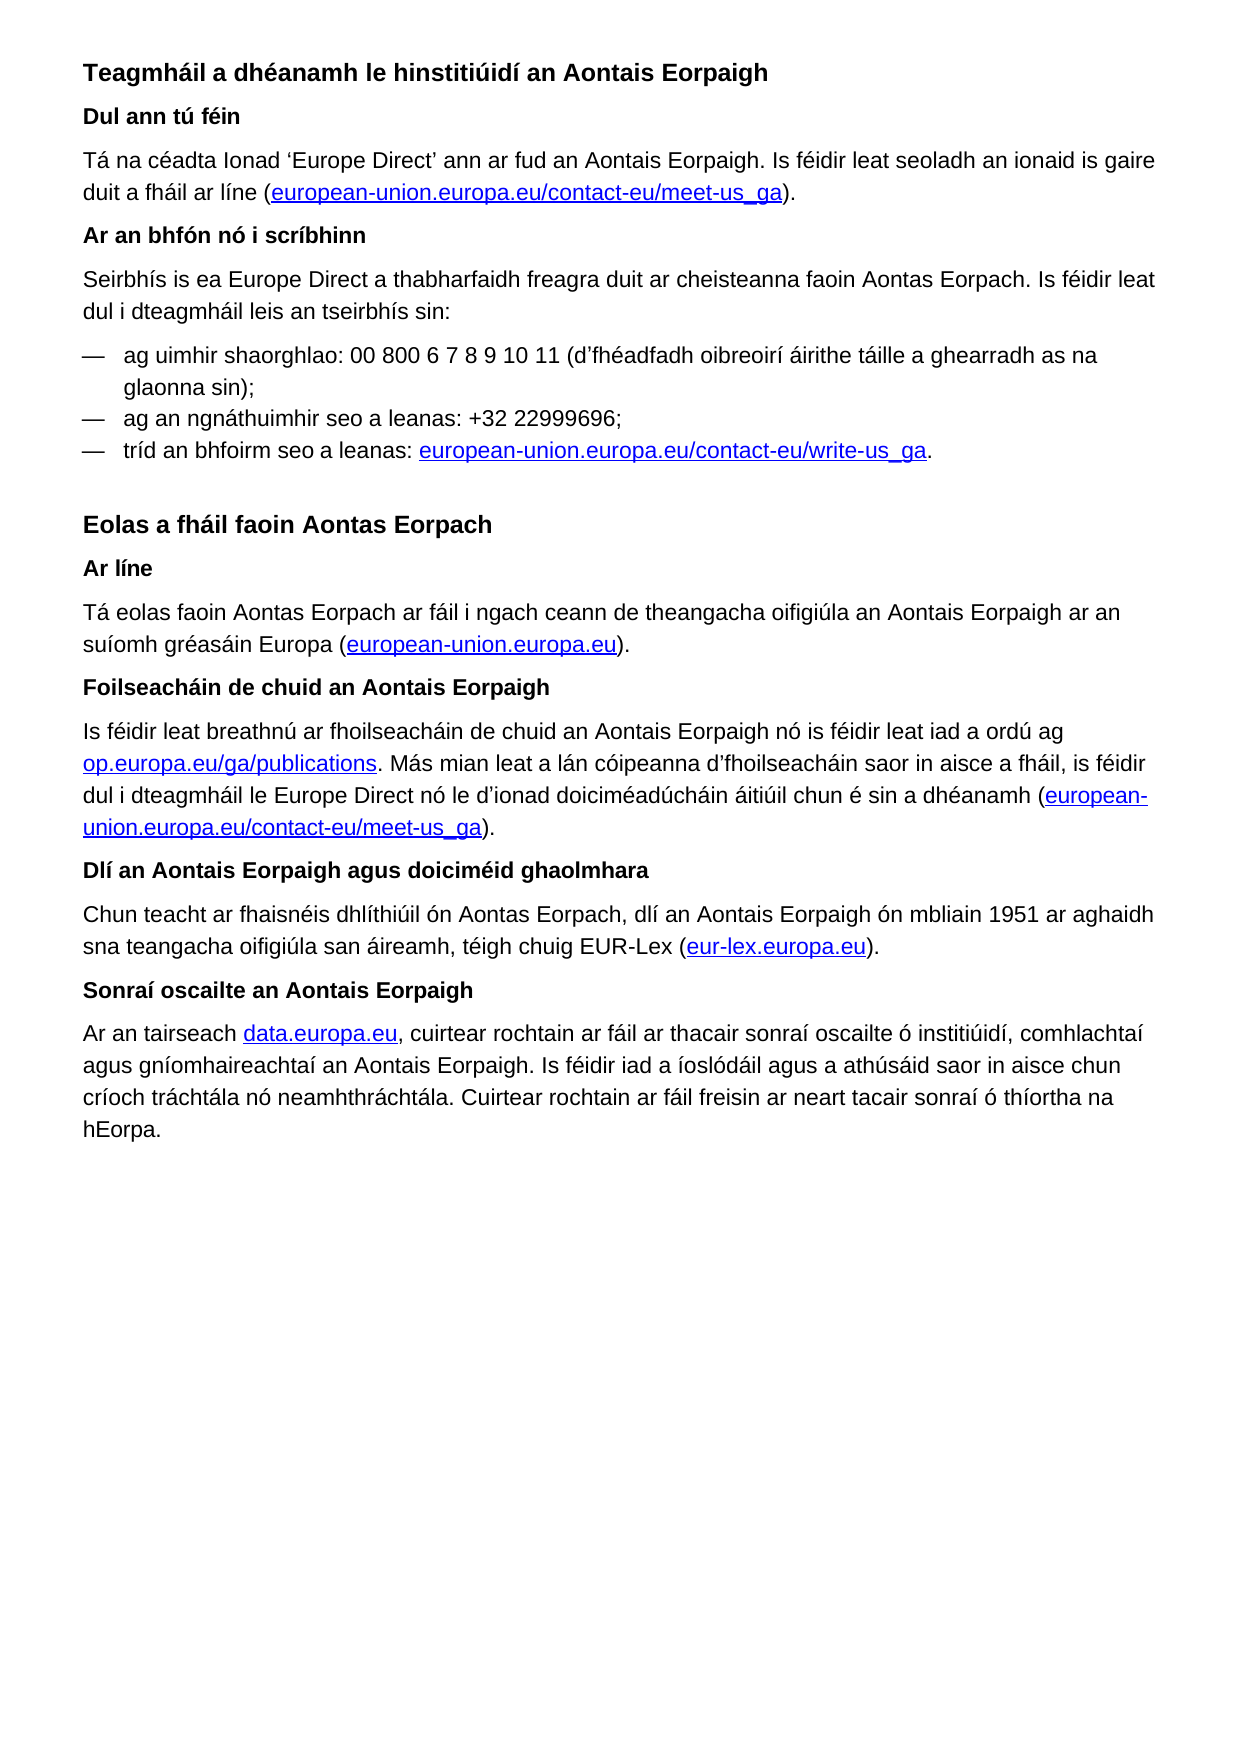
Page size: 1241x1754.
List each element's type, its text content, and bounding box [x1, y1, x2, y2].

text Seirbhís is ea Europe Direct a thabharfaidh freagra duit ar cheisteanna faoin Aontas Eorpach. Is féidir leat dul i dteagmháil leis an tseirbhís sin: [83, 266, 1166, 324]
text Chun teacht ar fhaisnéis dhlíthiúil ón Aontas Eorpach, dlí an Aontais Eorpaigh ón mbliain 1951 ar aghaidh sna teangacha oifigiúla san áireamh, téigh chuig EUR-Lex (eur-lex.europa.eu). [83, 901, 1166, 959]
subtitle Sonraí oscailte an Aontais Eorpaigh [83, 977, 1166, 1003]
text Ar an tairseach data.europa.eu, cuirtear rochtain ar fáil ar thacair sonraí oscailte ó institiúidí, comhlachtaí agus gníomhaireachtaí an Aontais Eorpaigh. Is féidir iad a íoslódáil agus a athúsáid saor in aisce chun críoch tráchtála nó neamhthráchtála. Cuirtear rochtain ar fáil freisin ar neart tacair sonraí ó thíortha na hEorpa. [83, 1020, 1166, 1142]
text Tá eolas faoin Aontas Eorpach ar fáil i ngach ceann de theangacha oifigiúla an Aontais Eorpaigh ar an suíomh gréasáin Europa (european-union.europa.eu). [83, 599, 1166, 657]
list tríd an bhfoirm seo a leanas: european-union.europa.eu/contact-eu/write-us_ga. [82, 437, 1166, 464]
subtitle Dlí an Aontais Eorpaigh agus doiciméid ghaolmhara [83, 857, 1166, 884]
subtitle Teagmháil a dhéanamh le hinstitiúidí an Aontais Eorpaigh [83, 58, 1166, 87]
text Is féidir leat breathnú ar fhoilseacháin de chuid an Aontais Eorpaigh nó is féidir leat iad a ordú ag op.europa.eu/ga/publications. Más mian leat a lán cóipeanna d’fhoilseacháin saor in aisce a fháil, is féidir dul i dteagmháil le Europe Direct nó le dʼionad doiciméadúcháin áitiúil chun é sin a dhéanamh (european-union.europa.eu/contact-eu/meet-us_ga). [83, 718, 1166, 840]
subtitle Foilseacháin de chuid an Aontais Eorpaigh [83, 674, 1166, 701]
subtitle Ar an bhfón nó i scríbhinn [83, 222, 1166, 249]
subtitle Dul ann tú féin [83, 103, 1166, 129]
subtitle Eolas a fháil faoin Aontas Eorpach [83, 510, 1166, 539]
list ag an ngnáthuimhir seo a leanas: +32 22999696; [82, 405, 1166, 432]
list ag uimhir shaorghlao: 00 800 6 7 8 9 10 11 (dʼfhéadfadh oibreoirí áirithe táille a ghearradh as na glaonna sin); [82, 342, 1166, 400]
subtitle Ar líne [83, 555, 1166, 581]
text Tá na céadta Ionad ‘Europe Direct’ ann ar fud an Aontais Eorpaigh. Is féidir leat seoladh an ionaid is gaire duit a fháil ar líne (european-union.europa.eu/contact-eu/meet-us_ga). [83, 147, 1166, 205]
